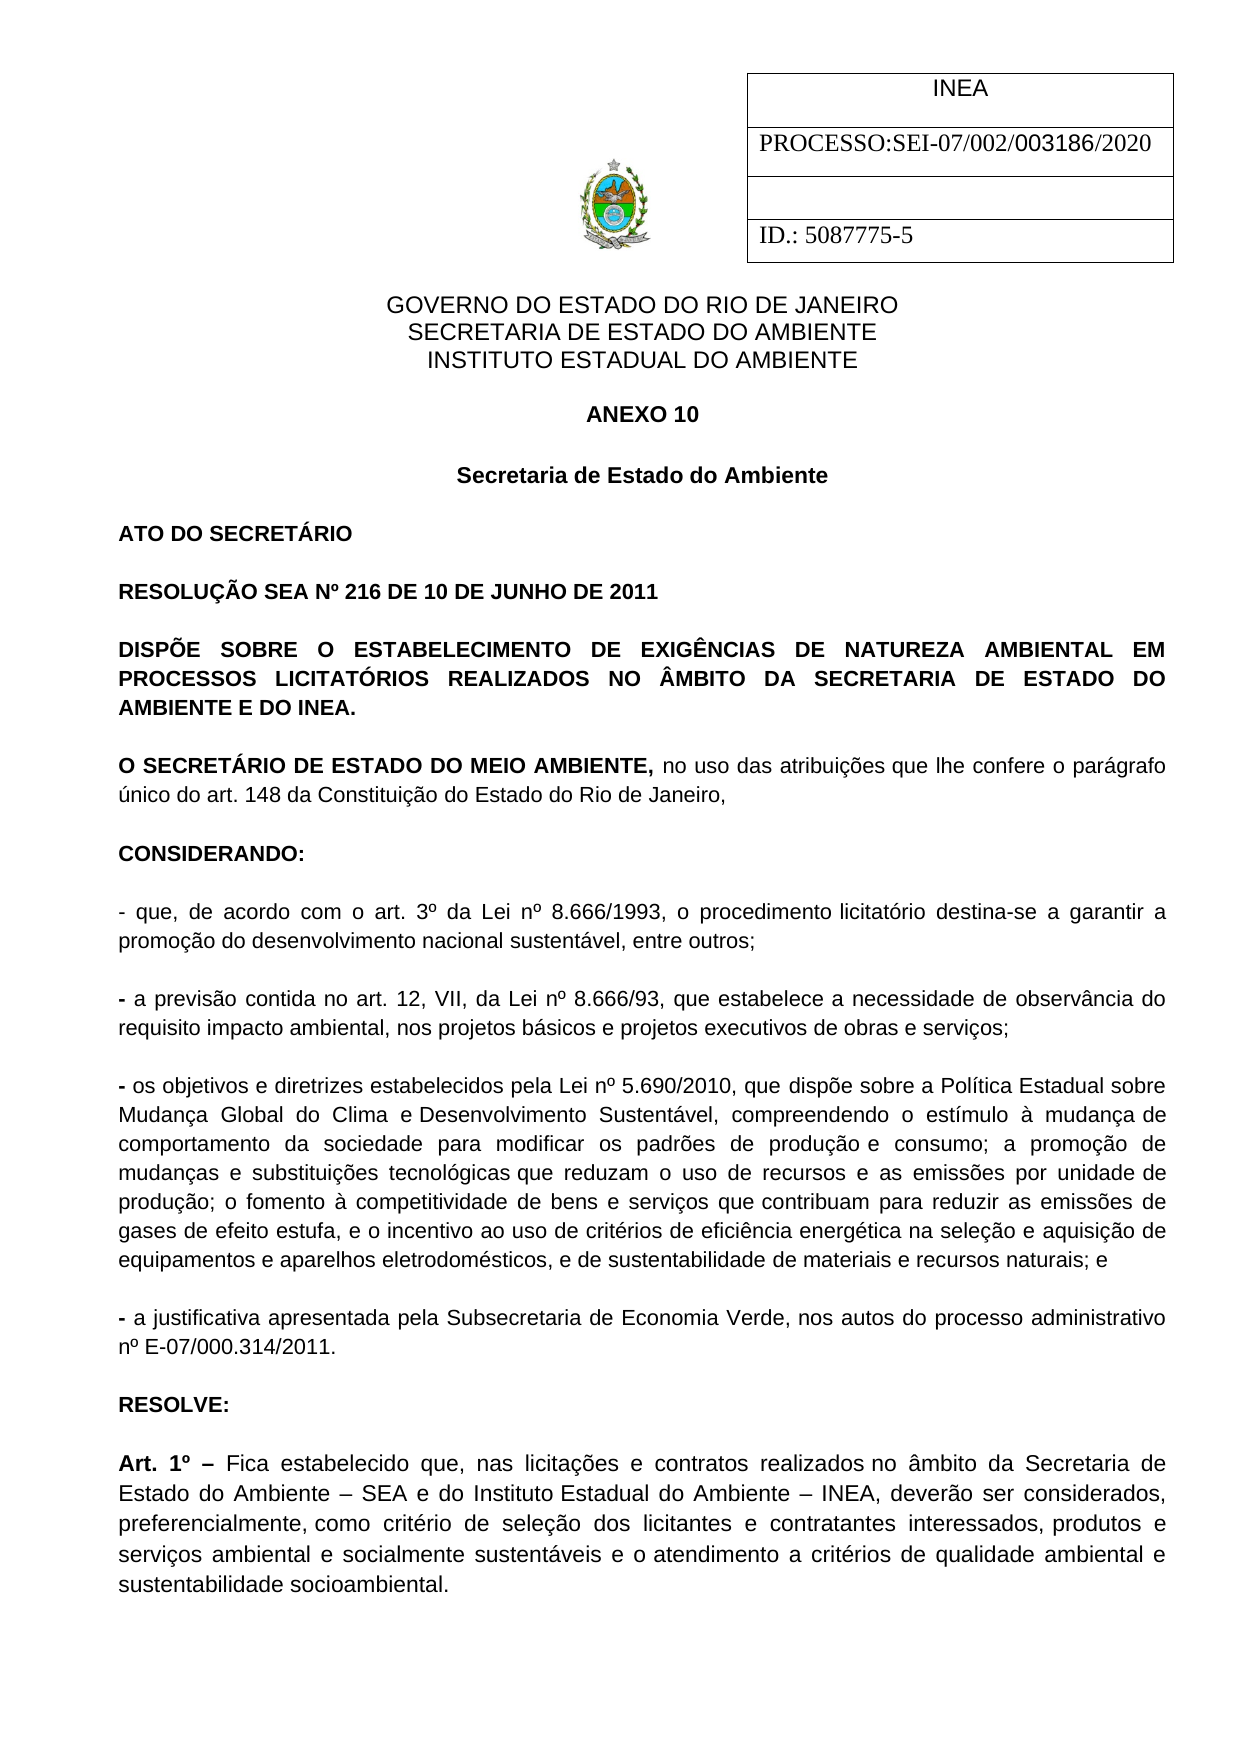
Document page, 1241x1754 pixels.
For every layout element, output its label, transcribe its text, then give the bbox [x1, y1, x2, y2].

text - a previsão contida no art. 12, VII, da Lei nº 8.666/93, que estabelece a necessidade de observância do requisito impacto ambiental, nos projetos básicos e projetos executivos de obras e serviços; [118, 986, 1167, 1040]
text ATO DO SECRETÁRIO [118, 521, 1167, 546]
text Secretaria de Estado do Ambiente [118, 462, 1167, 488]
text - os objetivos e diretrizes estabelecidos pela Lei nº 5.690/2010, que dispõe sobre a Política Estadual sobre Mudança Global do Clima e Desenvolvimento Sustentável, compreendendo o estímulo à mudança de comportamento da sociedade para modificar os padrões de produção e consumo; a promoção de mudanças e substituições tecnológicas que reduzam o uso de recursos e as emissões por unidade de produção; o fomento à competitividade de bens e serviços que contribuam para reduzir as emissões de gases de efeito estufa, e o incentivo ao uso de critérios de eficiência energética na seleção e aquisição de equipamentos e aparelhos eletrodomésticos, e de sustentabilidade de materiais e recursos naturais; e [118, 1073, 1167, 1272]
text RESOLUÇÃO SEA Nº 216 DE 10 DE JUNHO DE 2011 [118, 579, 1167, 604]
text - que, de acordo com o art. 3º da Lei nº 8.666/1993, o procedimento licitatório destina-se a garantir a promoção do desenvolvimento nacional sustentável, entre outros; [118, 899, 1167, 953]
text RESOLVE: [118, 1392, 1167, 1417]
text ANEXO 10 [118, 401, 1167, 428]
text - a justificativa apresentada pela Subsecretaria de Economia Verde, nos autos do processo administrativo nº E-07/000.314/2011. [118, 1305, 1167, 1359]
text O SECRETÁRIO DE ESTADO DO MEIO AMBIENTE, no uso das atribuições que lhe confere o parágrafo único do art. 148 da Constituição do Estado do Rio de Janeiro, [118, 753, 1167, 808]
text Art. 1º – Fica estabelecido que, nas licitações e contratos realizados no âmbito da Secretaria de Estado do Ambiente – SEA e do Instituto Estadual do Ambiente – INEA, deverão ser considerados, preferencialmente, como critério de seleção dos licitantes e contratantes interessados, produtos e serviços ambiental e socialmente sustentáveis e o atendimento a critérios de qualidade ambiental e sustentabilidade socioambiental. [118, 1450, 1167, 1597]
text CONSIDERANDO: [118, 841, 1167, 866]
picture [577, 158, 652, 251]
text DISPÕE SOBRE O ESTABELECIMENTO DE EXIGÊNCIAS DE NATUREZA AMBIENTAL EM PROCESSOS LICITATÓRIOS REALIZADOS NO ÂMBITO DA SECRETARIA DE ESTADO DO AMBIENTE E DO INEA. [118, 637, 1167, 721]
